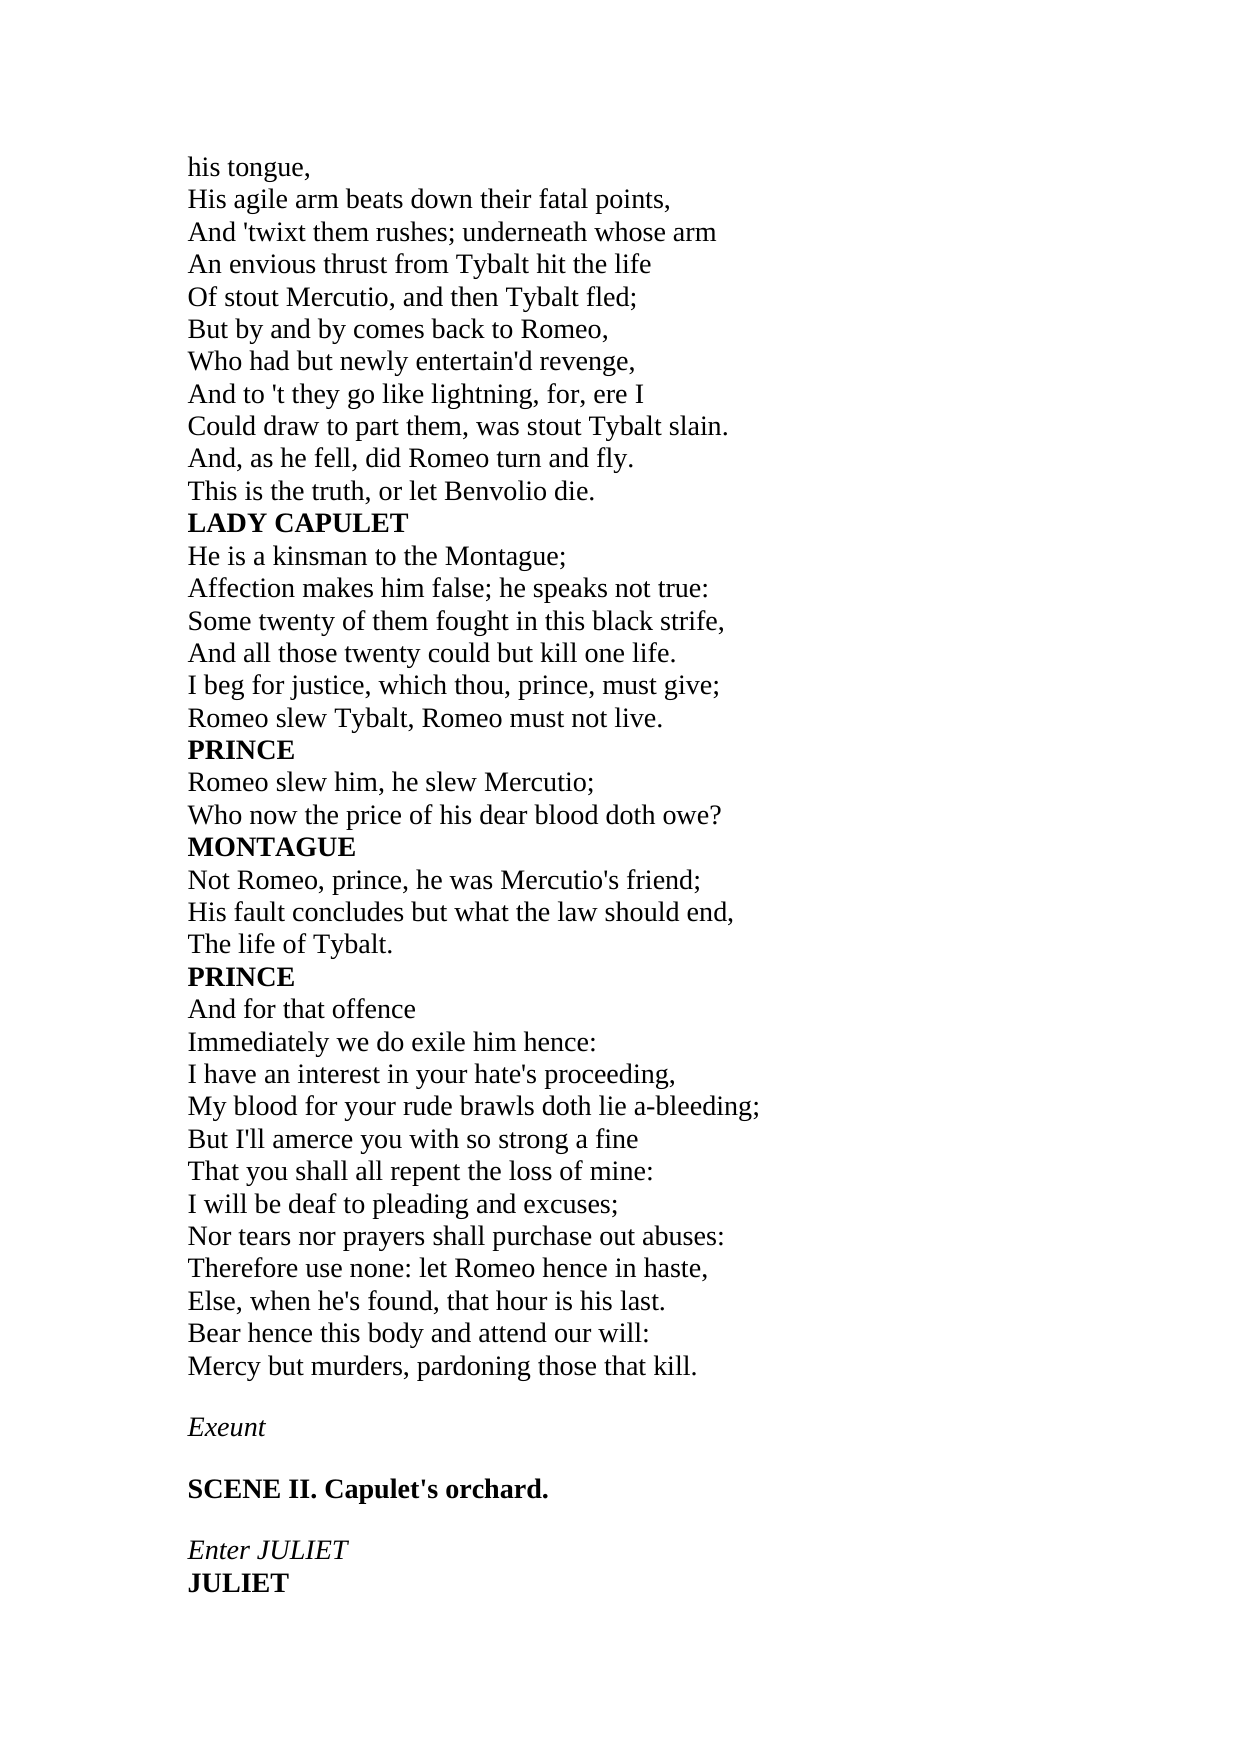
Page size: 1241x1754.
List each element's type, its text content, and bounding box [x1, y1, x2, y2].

text He is a kinsman to the Montague; Affection makes him false; he speaks not true: Some twenty of them fought in this black strife, And all those twenty could but kill one life. I beg for justice, which thou, prince, must give; Romeo slew Tybalt, Romeo must not live. [187, 539, 1053, 733]
text Not Romeo, prince, he was Mercutio's friend; His fault concludes but what the law should end, The life of Tybalt. [187, 863, 1053, 960]
text Romeo slew him, he slew Mercutio; Who now the price of his dear blood doth owe? [187, 766, 1053, 830]
text Exeunt [187, 1410, 1053, 1443]
text LADY CAPULET [187, 506, 1053, 539]
text JULIET [187, 1566, 1053, 1598]
text MONTAGUE [187, 830, 1053, 863]
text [187, 150, 1053, 506]
text SCENE II. Capulet's orchard. [187, 1472, 1053, 1504]
text PRINCE [187, 733, 1053, 766]
text PRINCE [187, 960, 1053, 992]
text Enter JULIET [187, 1533, 1053, 1566]
text And for that offence Immediately we do exile him hence: I have an interest in your hate's proceeding, My blood for your rude brawls doth lie a-bleeding; But I'll amerce you with so strong a fine That you shall all repent the loss of mine: I will be deaf to pleading and excuses; Nor tears nor prayers shall purchase out abuses: Therefore use none: let Romeo hence in haste, Else, when he's found, that hour is his last. Bear hence this body and attend our will: Mercy but murders, pardoning those that kill. [187, 992, 1053, 1381]
